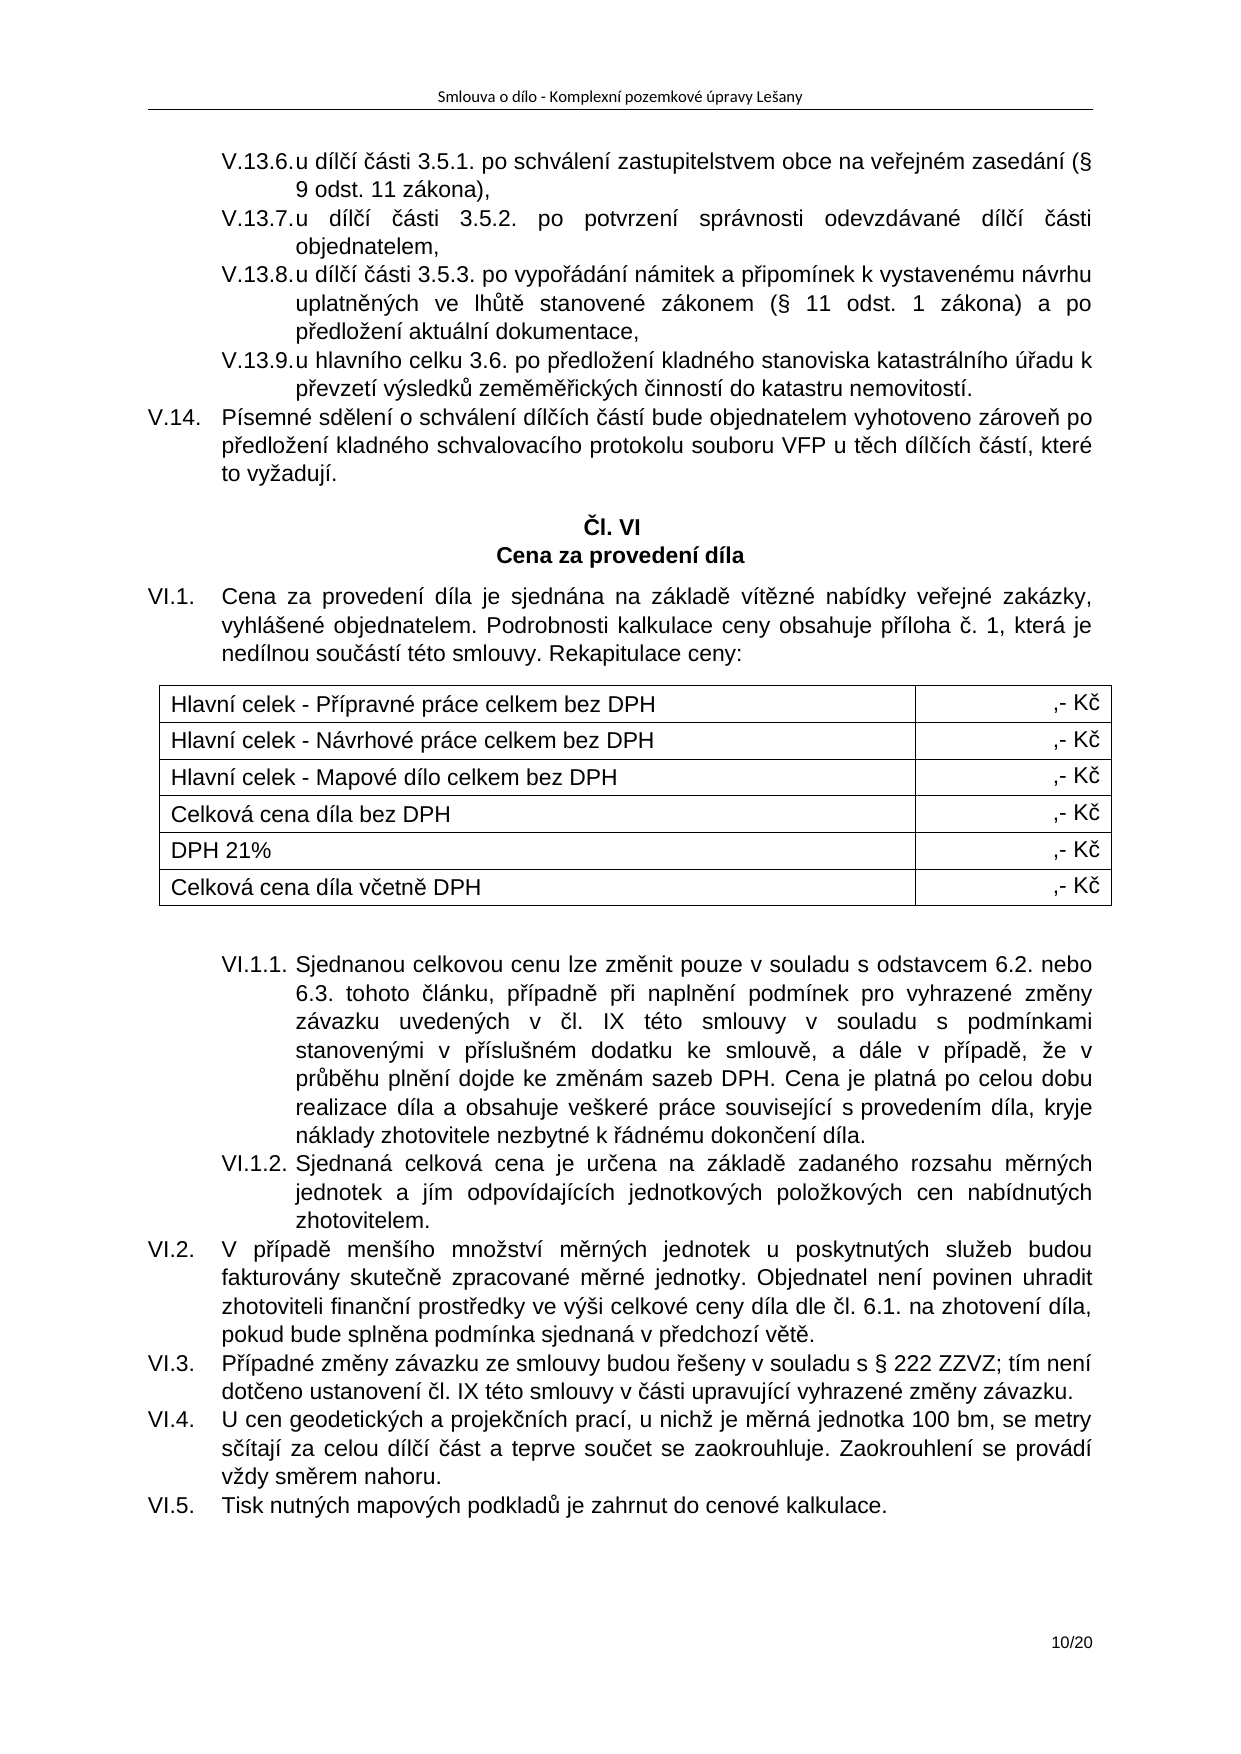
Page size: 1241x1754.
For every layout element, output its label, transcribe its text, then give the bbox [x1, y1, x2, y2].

table_cell DPH 21% [160, 833, 915, 868]
text Cena za provedení díla [148, 514, 1093, 569]
table_cell ,- Kč [916, 796, 1111, 832]
table_cell ,- Kč [916, 870, 1111, 905]
table_cell Celková cena díla bez DPH [160, 796, 915, 832]
text u dílčí části 3.5.2. po potvrzení správnosti odevzdávané dílčí části objednatelem, [221, 204, 1093, 259]
table_cell Hlavní celek - Návrhové práce celkem bez DPH [160, 723, 915, 758]
list V případě menšího množství měrných jednotek u poskytnutých služeb budou fakturovány skutečně zpracované měrné jednotky. Objednatel není povinen uhradit zhotoviteli finanční prostředky ve výši celkové ceny díla dle čl. 6.1. na zhotovení díla, pokud bude splněna podmínka sjednaná v předchozí větě. [148, 1236, 1093, 1347]
list Cena za provedení díla je sjednána na základě vítězné nabídky veřejné zakázky, vyhlášené objednatelem. Podrobnosti kalkulace ceny obsahuje příloha č. 1, která je nedílnou součástí této smlouvy. Rekapitulace ceny: [148, 583, 1093, 666]
list Případné změny závazku ze smlouvy budou řešeny v souladu s § 222 ZZVZ; tím není dotčeno ustanovení čl. IX této smlouvy v části upravující vyhrazené změny závazku. [148, 1349, 1093, 1404]
table_cell ,- Kč [916, 760, 1111, 795]
table_header Hlavní celek - Přípravné práce celkem bez DPH [160, 686, 915, 722]
list U cen geodetických a projekčních prací, u nichž je měrná jednotka 100 bm, se metry sčítají za celou dílčí část a teprve součet se zaokrouhluje. Zaokrouhlení se provádí vždy směrem nahoru. [148, 1406, 1093, 1489]
table_cell Celková cena díla včetně DPH [160, 870, 915, 905]
table_cell ,- Kč [916, 833, 1111, 868]
table_cell Hlavní celek - Mapové dílo celkem bez DPH [160, 760, 915, 795]
text Sjednanou celkovou cenu lze změnit pouze v souladu s odstavcem 6.2. nebo 6.3. tohoto článku, případně při naplnění podmínek pro vyhrazené změny závazku uvedených v čl. IX této smlouvy v souladu s podmínkami stanovenými v příslušném dodatku ke smlouvě, a dále v případě, že v průběhu plnění dojde ke změnám sazeb DPH. Cena je platná po celou dobu realizace díla a obsahuje veškeré práce související s provedením díla, kryje náklady zhotovitele nezbytné k řádnému dokončení díla. [221, 951, 1093, 1148]
text u dílčí části 3.5.1. po schválení zastupitelstvem obce na veřejném zasedání (§ 9 odst. 11 zákona), [221, 148, 1093, 202]
table_cell ,- Kč [916, 723, 1111, 758]
list Tisk nutných mapových podkladů je zahrnut do cenové kalkulace. [148, 1492, 1093, 1518]
text Sjednaná celková cena je určena na základě zadaného rozsahu měrných jednotek a jím odpovídajících jednotkových položkových cen nabídnutých zhotovitelem. [221, 1150, 1093, 1234]
text u hlavního celku 3.6. po předložení kladného stanoviska katastrálního úřadu k převzetí výsledků zeměměřických činností do katastru nemovitostí. [221, 347, 1093, 401]
text u dílčí části 3.5.3. po vypořádání námitek a připomínek k vystavenému návrhu uplatněných ve lhůtě stanovené zákonem (§ 11 odst. 1 zákona) a po předložení aktuální dokumentace, [221, 261, 1093, 344]
list Písemné sdělení o schválení dílčích částí bude objednatelem vyhotoveno zároveň po předložení kladného schvalovacího protokolu souboru VFP u těch dílčích částí, které to vyžadují. [148, 403, 1093, 487]
table_header ,- Kč [916, 686, 1111, 722]
